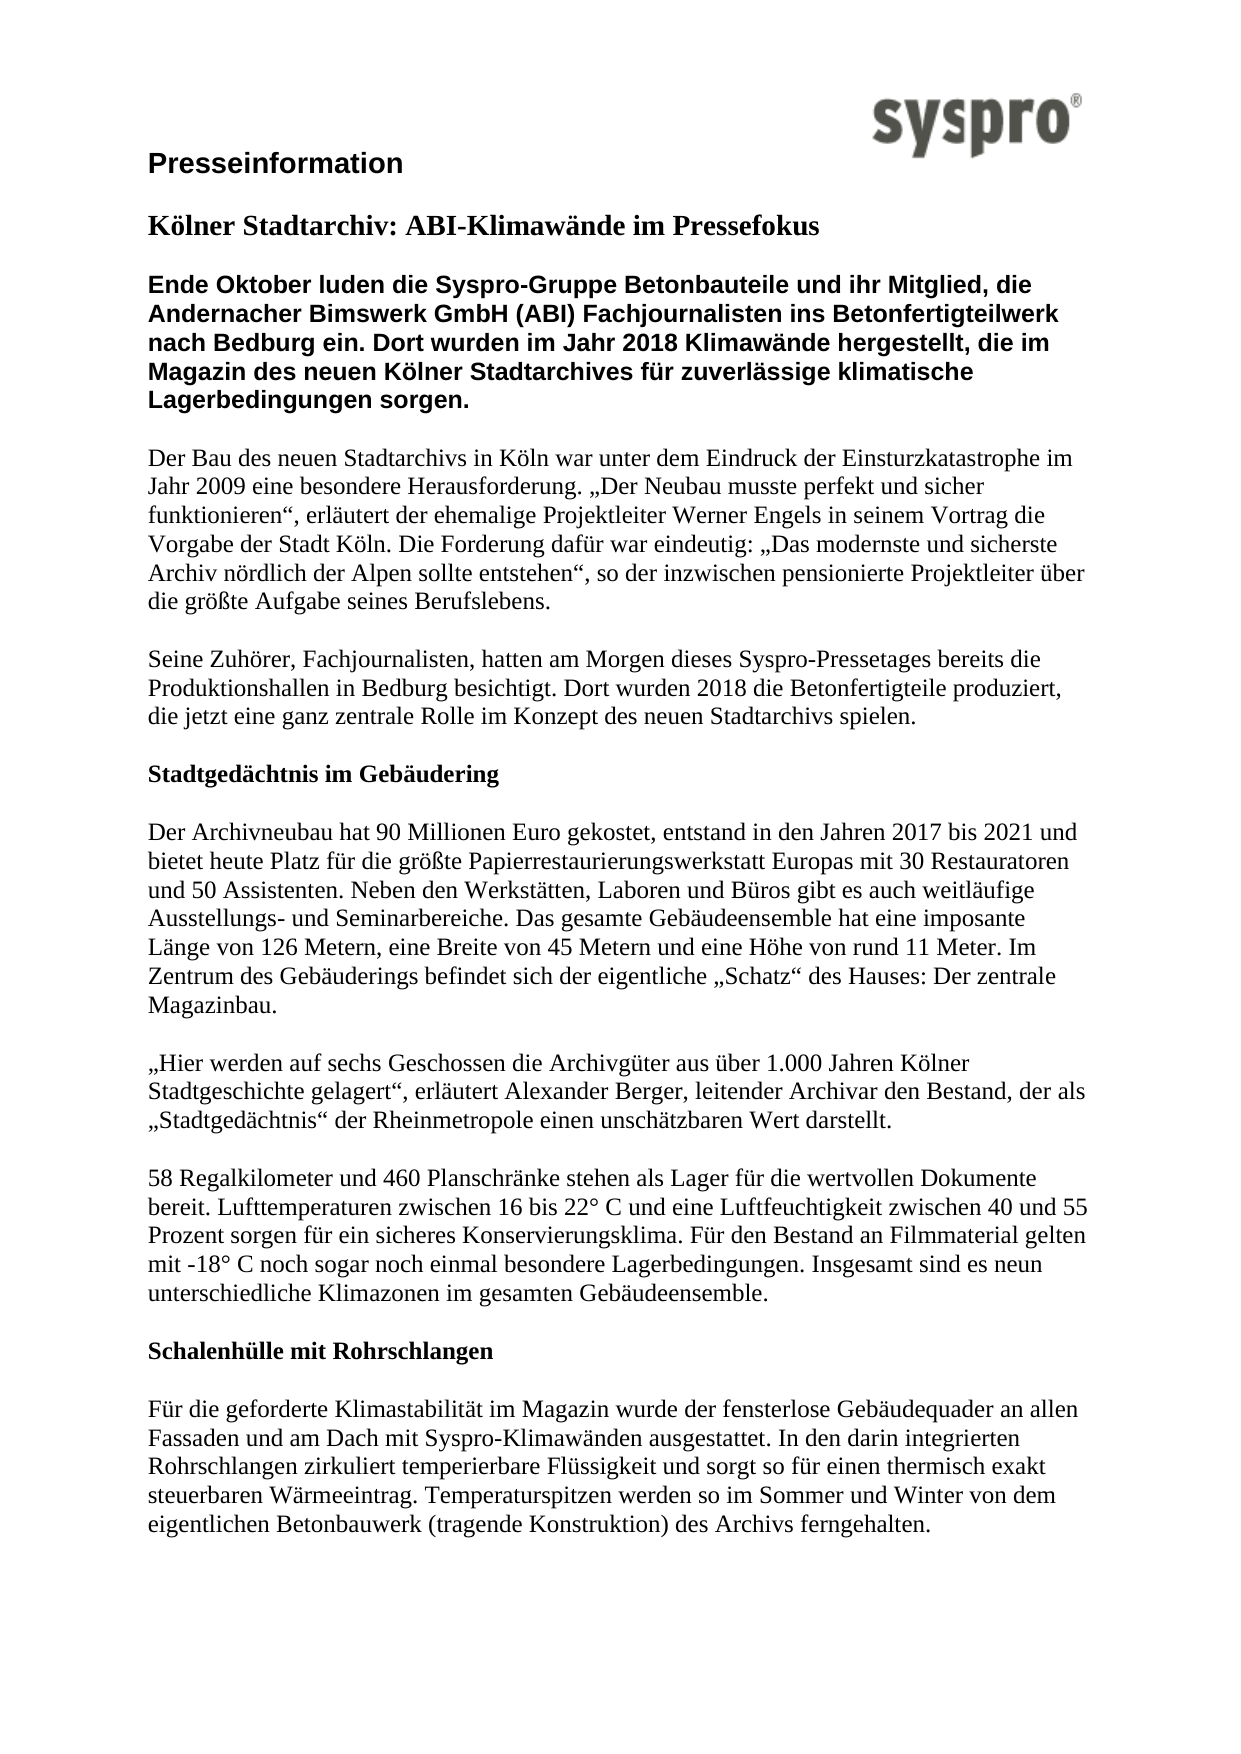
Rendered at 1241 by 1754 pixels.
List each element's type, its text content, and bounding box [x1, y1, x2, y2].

picture [862, 73, 1093, 174]
text Stadtgedächtnis im Gebäudering [148, 759, 1093, 788]
text Der Archivneubau hat 90 Millionen Euro gekostet, entstand in den Jahren 2017 bis 2021 und bietet heute Platz für die größte Papierrestaurierungswerkstatt Europas mit 30 Restauratoren und 50 Assistenten. Neben den Werkstätten, Laboren und Büros gibt es auch weitläufige Ausstellungs- und Seminarbereiche. Das gesamte Gebäudeensemble hat eine imposante Länge von 126 Metern, eine Breite von 45 Metern und eine Höhe von rund 11 Meter. Im Zentrum des Gebäuderings befindet sich der eigentliche „Schatz“ des Hauses: Der zentrale Magazinbau. [148, 817, 1093, 1018]
text Der Bau des neuen Stadtarchivs in Köln war unter dem Eindruck der Einsturzkatastrophe im Jahr 2009 eine besondere Herausforderung. „Der Neubau musste perfekt und sicher funktionieren“, erläutert der ehemalige Projektleiter Werner Engels in seinem Vortrag die Vorgabe der Stadt Köln. Die Forderung dafür war eindeutig: „Das modernste und sicherste Archiv nördlich der Alpen sollte entstehen“, so der inzwischen pensionierte Projektleiter über die größte Aufgabe seines Berufslebens. [148, 443, 1093, 615]
text Ende Oktober luden die Syspro-Gruppe Betonbauteile und ihr Mitglied, die Andernacher Bimswerk GmbH (ABI) Fachjournalisten ins Betonfertigteilwerk nach Bedburg ein. Dort wurden im Jahr 2018 Klimawände hergestellt, die im Magazin des neuen Kölner Stadtarchives für zuverlässige klimatische Lagerbedingungen sorgen. [148, 270, 1093, 414]
text „Hier werden auf sechs Geschossen die Archivgüter aus über 1.000 Jahren Kölner Stadtgeschichte gelagert“, erläutert Alexander Berger, leitender Archivar den Bestand, der als „Stadtgedächtnis“ der Rheinmetropole einen unschätzbaren Wert darstellt. [148, 1048, 1093, 1134]
text Seine Zuhörer, Fachjournalisten, hatten am Morgen dieses Syspro-Pressetages bereits die Produktionshallen in Bedburg besichtigt. Dort wurden 2018 die Betonfertigteile produziert, die jetzt eine ganz zentrale Rolle im Konzept des neuen Stadtarchivs spielen. [148, 644, 1093, 730]
text 58 Regalkilometer und 460 Planschränke stehen als Lager für die wertvollen Dokumente bereit. Lufttemperaturen zwischen 16 bis 22° C und eine Luftfeuchtigkeit zwischen 40 und 55 Prozent sorgen für ein sicheres Konservierungsklima. Für den Bestand an Filmmaterial gelten mit -18° C noch sogar noch einmal besondere Lagerbedingungen. Insgesamt sind es neun unterschiedliche Klimazonen im gesamten Gebäudeensemble. [148, 1163, 1093, 1307]
text Kölner Stadtarchiv: ABI-Klimawände im Pressefokus [148, 208, 1093, 241]
text Für die geforderte Klimastabilität im Magazin wurde der fensterlose Gebäudequader an allen Fassaden und am Dach mit Syspro-Klimawänden ausgestattet. In den darin integrierten Rohrschlangen zirkuliert temperierbare Flüssigkeit und sorgt so für einen thermisch exakt steuerbaren Wärmeeintrag. Temperaturspitzen werden so im Sommer und Winter von dem eigentlichen Betonbauwerk (tragende Konstruktion) des Archivs ferngehalten. [148, 1394, 1093, 1538]
text Schalenhülle mit Rohrschlangen [148, 1336, 1093, 1365]
